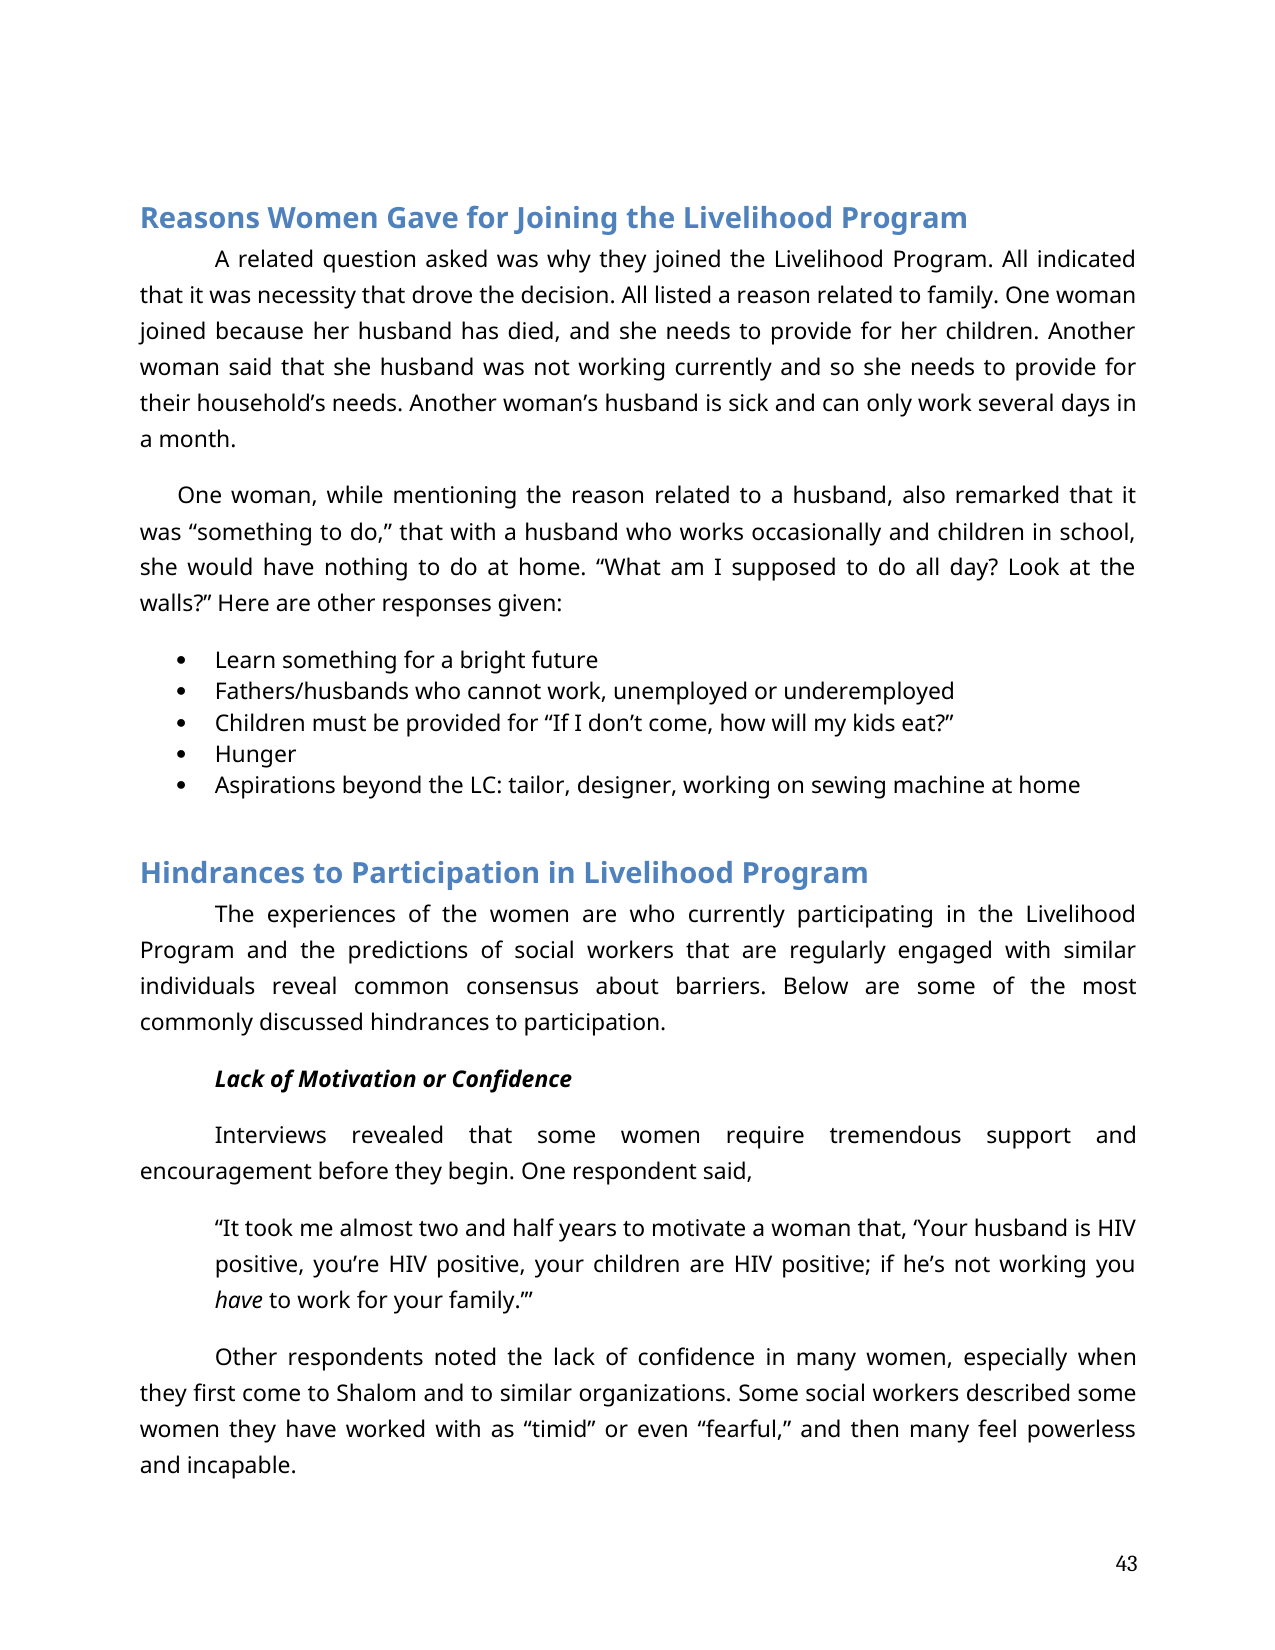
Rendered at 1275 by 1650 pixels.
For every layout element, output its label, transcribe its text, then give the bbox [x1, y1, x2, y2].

subtitle Reasons Women Gave for Joining the Livelihood Program [139, 197, 1137, 237]
text “It took me almost two and half years to motivate a woman that, ‘Your husband is HIV positive, you’re HIV positive, your children are HIV positive; if he’s not working you have to work for your family.’” [214, 1212, 1137, 1315]
list Learn something for a bright future [177, 644, 1137, 675]
text Other respondents noted the lack of confidence in many women, especially when they first come to Shalom and to similar organizations. Some social workers described some women they have worked with as “timid” or even “fearful,” and then many feel powerless and incapable. [139, 1341, 1137, 1480]
text The experiences of the women are who currently participating in the Livelihood Program and the predictions of social workers that are regularly engaged with similar individuals reveal common consensus about barriers. Below are some of the most commonly discussed hindrances to participation. [139, 898, 1137, 1037]
text A related question asked was why they joined the Livelihood Program. All indicated that it was necessity that drove the decision. All listed a reason related to family. One woman joined because her husband has died, and she needs to provide for her children. Another woman said that she husband was not working currently and so she needs to provide for their household’s needs. Another woman’s husband is sick and can only work several days in a month. [139, 243, 1137, 454]
list Children must be provided for “If I don’t come, how will my kids eat?” [177, 707, 1137, 738]
subtitle Hindrances to Participation in Livelihood Program [139, 852, 1137, 892]
list Aspirations beyond the LC: tailor, designer, working on sewing machine at home [177, 769, 1137, 800]
list Hunger [177, 738, 1137, 769]
text Lack of Motivation or Confidence [139, 1063, 1137, 1094]
list Fathers/husbands who cannot work, unemployed or underemployed [177, 675, 1137, 707]
text Interviews revealed that some women require tremendous support and encouragement before they begin. One respondent said, [139, 1119, 1137, 1187]
text One woman, while mentioning the reason related to a husband, also remarked that it was “something to do,” that with a husband who works occasionally and children in school, she would have nothing to do at home. “What am I supposed to do all day? Look at the walls?” Here are other responses given: [139, 479, 1137, 618]
